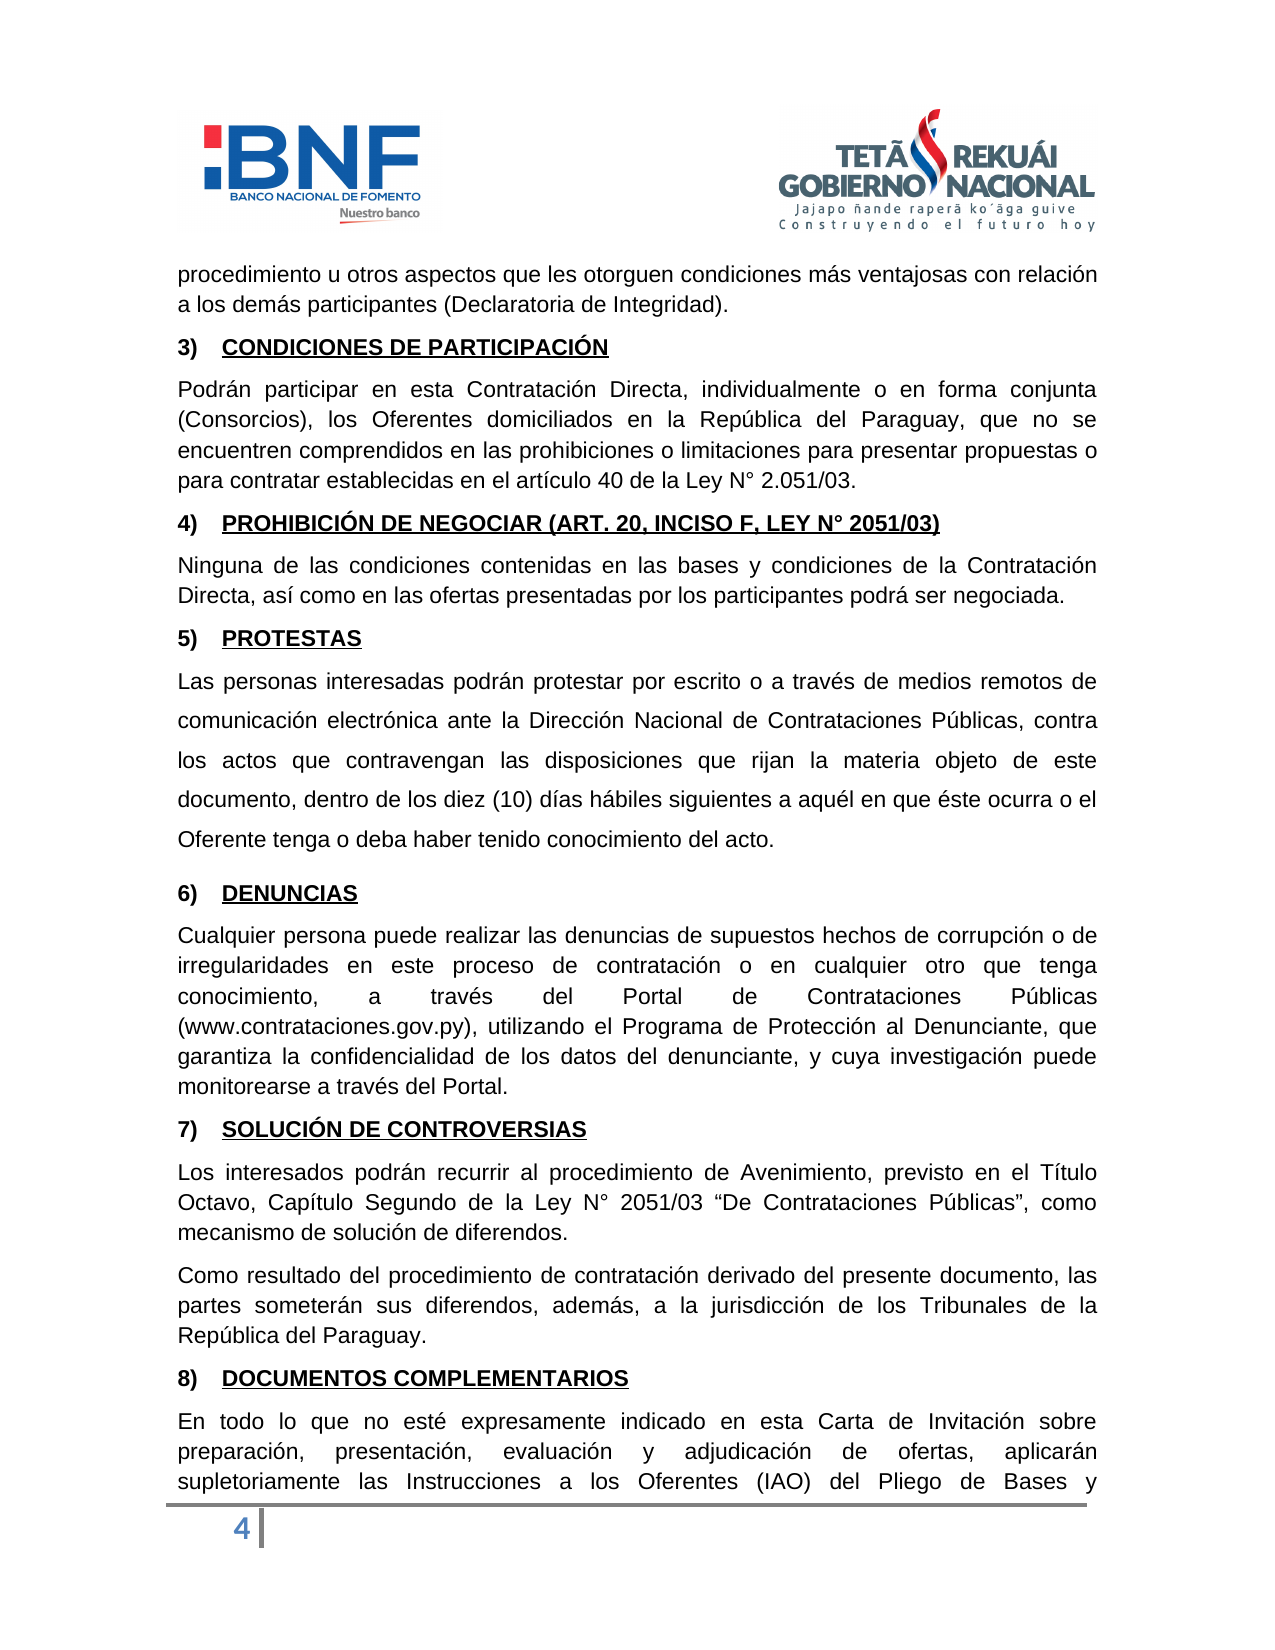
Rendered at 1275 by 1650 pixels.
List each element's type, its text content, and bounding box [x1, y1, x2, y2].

list DENUNCIAS [177, 879, 1098, 906]
list PROHIBICIÓN DE NEGOCIAR (ART. 20, INCISO F, LEY N° 2051/03) [177, 509, 1098, 536]
list PROTESTAS [177, 625, 1098, 652]
picture [778, 104, 1098, 233]
list CONDICIONES DE PARTICIPACIÓN [177, 333, 1098, 360]
list Podrán participar en esta Contratación Directa, individualmente o en forma conjunta (Consorcios), los Oferentes domiciliados en la República del Paraguay, que no se encuentren comprendidos en las prohibiciones o limitaciones para presentar propuestas o para contratar establecidas en el artículo 40 de la Ley N° 2.051/03. [177, 376, 1098, 493]
list SOLUCIÓN DE CONTROVERSIAS [177, 1116, 1098, 1142]
list Ninguna de las condiciones contenidas en las bases y condiciones de la Contratación Directa, así como en las ofertas presentadas por los participantes podrá ser negociada. [177, 552, 1098, 609]
list DOCUMENTOS COMPLEMENTARIOS [177, 1365, 1098, 1391]
list Los interesados podrán recurrir al procedimiento de Avenimiento, previsto en el Título Octavo, Capítulo Segundo de la Ley N° 2051/03 “De Contrataciones Públicas”, como mecanismo de solución de diferendos. [177, 1159, 1098, 1246]
picture [177, 110, 443, 233]
text Las personas interesadas podrán protestar por escrito o a través de medios remotos de comunicación electrónica ante la Dirección Nacional de Contrataciones Públicas, contra los actos que contravengan las disposiciones que rijan la materia objeto de este documento, dentro de los diez (10) días hábiles siguientes a aquél en que éste ocurra o el Oferente tenga o deba haber tenido conocimiento del acto. [177, 668, 1098, 852]
list Cualquier persona puede realizar las denuncias de supuestos hechos de corrupción o de irregularidades en este proceso de contratación o en cualquier otro que tenga conocimiento, a través del Portal de Contrataciones Públicas (www.contrataciones.gov.py), utilizando el Programa de Protección al Denunciante, que garantiza la confidencialidad de los datos del denunciante, y cuya investigación puede monitorearse a través del Portal. [177, 922, 1098, 1100]
list Como resultado del procedimiento de contratación derivado del presente documento, las partes someterán sus diferendos, además, a la jurisdicción de los Tribunales de la República del Paraguay. [177, 1262, 1098, 1349]
